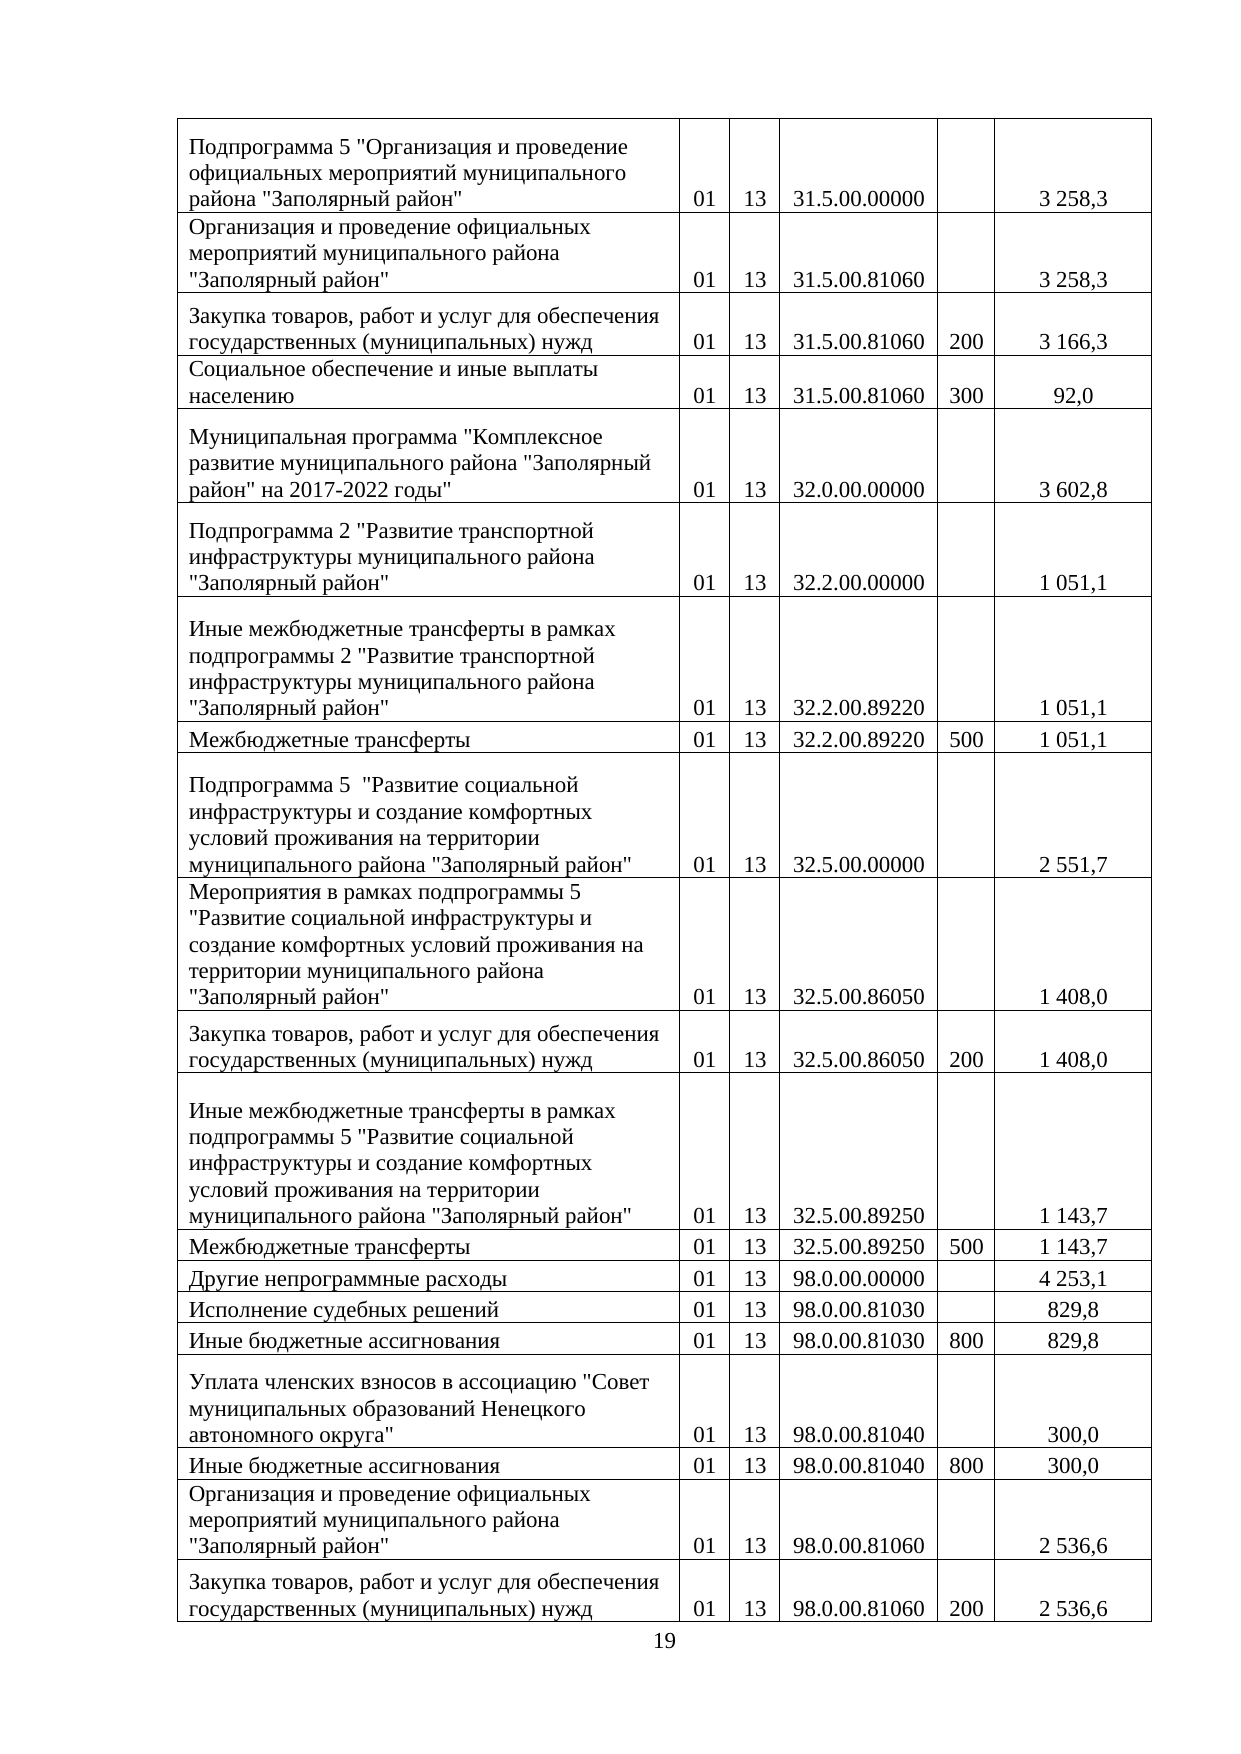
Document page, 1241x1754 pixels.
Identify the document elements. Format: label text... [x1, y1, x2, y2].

table_cell 13 [730, 1448, 779, 1478]
table_cell 13 [730, 356, 779, 408]
table_cell 1 051,1 [995, 722, 1151, 752]
table_cell 98.0.00.81040 [780, 1355, 937, 1447]
table_cell Закупка товаров, работ и услуг для обеспечения государственных (муниципальных) нужд [178, 1011, 679, 1072]
table_cell [938, 1261, 994, 1291]
table_cell [938, 503, 994, 596]
table_cell 32.2.00.89220 [780, 597, 937, 721]
table_cell 13 [730, 1323, 779, 1353]
table_cell Уплата членских взносов в ассоциацию "Совет муниципальных образований Ненецкого автономного округа" [178, 1355, 679, 1447]
table_cell Мероприятия в рамках подпрограммы 5 "Развитие социальной инфраструктуры и создание комфортных условий проживания на территории муниципального района "Заполярный район" [178, 878, 679, 1010]
table_cell 200 [938, 1560, 994, 1621]
table_cell 98.0.00.81060 [780, 1560, 937, 1621]
table_cell 32.5.00.89250 [780, 1073, 937, 1228]
table_cell Иные бюджетные ассигнования [178, 1448, 679, 1478]
table_cell [938, 409, 994, 502]
table_cell 500 [938, 722, 994, 752]
table_cell 13 [730, 293, 779, 354]
table_cell [938, 1480, 994, 1559]
table_cell 829,8 [995, 1292, 1151, 1322]
table_cell 13 [730, 722, 779, 752]
table_cell 01 [680, 1355, 729, 1447]
table_cell 3 258,3 [995, 119, 1151, 212]
table_cell 2 536,6 [995, 1560, 1151, 1621]
table_cell 2 536,6 [995, 1480, 1151, 1559]
table_cell 32.5.00.86050 [780, 1011, 937, 1072]
table_cell Организация и проведение официальных мероприятий муниципального района "Заполярный район" [178, 213, 679, 292]
table_cell [938, 119, 994, 212]
table_cell 32.5.00.89250 [780, 1230, 937, 1260]
table_cell 31.5.00.81060 [780, 213, 937, 292]
table_cell 13 [730, 1073, 779, 1228]
table_cell Организация и проведение официальных мероприятий муниципального района "Заполярный район" [178, 1480, 679, 1559]
table_cell 1 051,1 [995, 597, 1151, 721]
table_cell 32.5.00.86050 [780, 878, 937, 1010]
table_cell 300,0 [995, 1448, 1151, 1478]
table_cell 4 253,1 [995, 1261, 1151, 1291]
table_cell 01 [680, 1073, 729, 1228]
table_cell 13 [730, 597, 779, 721]
table_cell Иные бюджетные ассигнования [178, 1323, 679, 1353]
table_cell 01 [680, 1261, 729, 1291]
table_cell [938, 1073, 994, 1228]
table_cell 1 408,0 [995, 1011, 1151, 1072]
table_cell 32.5.00.00000 [780, 753, 937, 877]
table_cell 01 [680, 1560, 729, 1621]
table_cell 31.5.00.00000 [780, 119, 937, 212]
table_cell 01 [680, 753, 729, 877]
table_cell 3 166,3 [995, 293, 1151, 354]
table_cell 3 602,8 [995, 409, 1151, 502]
table_cell Подпрограмма 5 "Организация и проведение официальных мероприятий муниципального района "Заполярный район" [178, 119, 679, 212]
table_cell 98.0.00.81030 [780, 1323, 937, 1353]
table_cell 800 [938, 1323, 994, 1353]
table_cell 01 [680, 1230, 729, 1260]
table_cell 13 [730, 1355, 779, 1447]
table_cell 500 [938, 1230, 994, 1260]
table_cell Иные межбюджетные трансферты в рамках подпрограммы 2 "Развитие транспортной инфраструктуры муниципального района "Заполярный район" [178, 597, 679, 721]
table_cell [938, 597, 994, 721]
table_cell 01 [680, 293, 729, 354]
table_cell Закупка товаров, работ и услуг для обеспечения государственных (муниципальных) нужд [178, 293, 679, 354]
table_cell 98.0.00.81030 [780, 1292, 937, 1322]
table_cell 300 [938, 356, 994, 408]
table_cell 1 143,7 [995, 1230, 1151, 1260]
table_cell 13 [730, 1292, 779, 1322]
table_cell 829,8 [995, 1323, 1151, 1353]
table_cell 01 [680, 1323, 729, 1353]
table_cell [938, 753, 994, 877]
table_cell 98.0.00.00000 [780, 1261, 937, 1291]
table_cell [178, 1560, 679, 1621]
table_cell 13 [730, 1560, 779, 1621]
table_cell Другие непрограммные расходы [178, 1261, 679, 1291]
table_cell 01 [680, 722, 729, 752]
table_cell 1 143,7 [995, 1073, 1151, 1228]
table_cell [938, 878, 994, 1010]
table_cell 01 [680, 597, 729, 721]
table_cell 200 [938, 293, 994, 354]
table_cell 01 [680, 503, 729, 596]
table_cell 01 [680, 409, 729, 502]
table_cell 13 [730, 503, 779, 596]
table_cell 13 [730, 1480, 779, 1559]
table_cell 13 [730, 1261, 779, 1291]
table_cell Исполнение судебных решений [178, 1292, 679, 1322]
table_cell 01 [680, 119, 729, 212]
table_cell 13 [730, 119, 779, 212]
table_cell 13 [730, 213, 779, 292]
table_cell [938, 1292, 994, 1322]
table_cell 13 [730, 409, 779, 502]
table_cell 1 408,0 [995, 878, 1151, 1010]
table_cell 01 [680, 1011, 729, 1072]
table_cell 3 258,3 [995, 213, 1151, 292]
table_cell 13 [730, 1230, 779, 1260]
table_cell 13 [730, 1011, 779, 1072]
table_cell 13 [730, 753, 779, 877]
table_cell 200 [938, 1011, 994, 1072]
table_cell 32.0.00.00000 [780, 409, 937, 502]
table_cell Межбюджетные трансферты [178, 722, 679, 752]
table_cell [938, 1355, 994, 1447]
table_cell 300,0 [995, 1355, 1151, 1447]
table_cell Социальное обеспечение и иные выплаты населению [178, 356, 679, 408]
table_cell 01 [680, 213, 729, 292]
table_cell 32.2.00.00000 [780, 503, 937, 596]
table_cell Подпрограмма 2 "Развитие транспортной инфраструктуры муниципального района "Заполярный район" [178, 503, 679, 596]
table_cell 800 [938, 1448, 994, 1478]
table_cell Муниципальная программа "Комплексное развитие муниципального района "Заполярный район" на 2017-2022 годы" [178, 409, 679, 502]
table_cell 32.2.00.89220 [780, 722, 937, 752]
table_cell 13 [730, 878, 779, 1010]
table_cell Подпрограмма 5 "Развитие социальной инфраструктуры и создание комфортных условий проживания на территории муниципального района "Заполярный район" [178, 753, 679, 877]
table_cell 1 051,1 [995, 503, 1151, 596]
table_cell Иные межбюджетные трансферты в рамках подпрограммы 5 "Развитие социальной инфраструктуры и создание комфортных условий проживания на территории муниципального района "Заполярный район" [178, 1073, 679, 1228]
table_cell 31.5.00.81060 [780, 356, 937, 408]
table_cell 01 [680, 1448, 729, 1478]
table_cell 98.0.00.81060 [780, 1480, 937, 1559]
table_cell 01 [680, 878, 729, 1010]
table_cell 98.0.00.81040 [780, 1448, 937, 1478]
table_cell 31.5.00.81060 [780, 293, 937, 354]
table_cell [938, 213, 994, 292]
table_cell 92,0 [995, 356, 1151, 408]
table_cell 01 [680, 1480, 729, 1559]
table_cell Межбюджетные трансферты [178, 1230, 679, 1260]
table_cell 2 551,7 [995, 753, 1151, 877]
table_cell 01 [680, 356, 729, 408]
table_cell 01 [680, 1292, 729, 1322]
